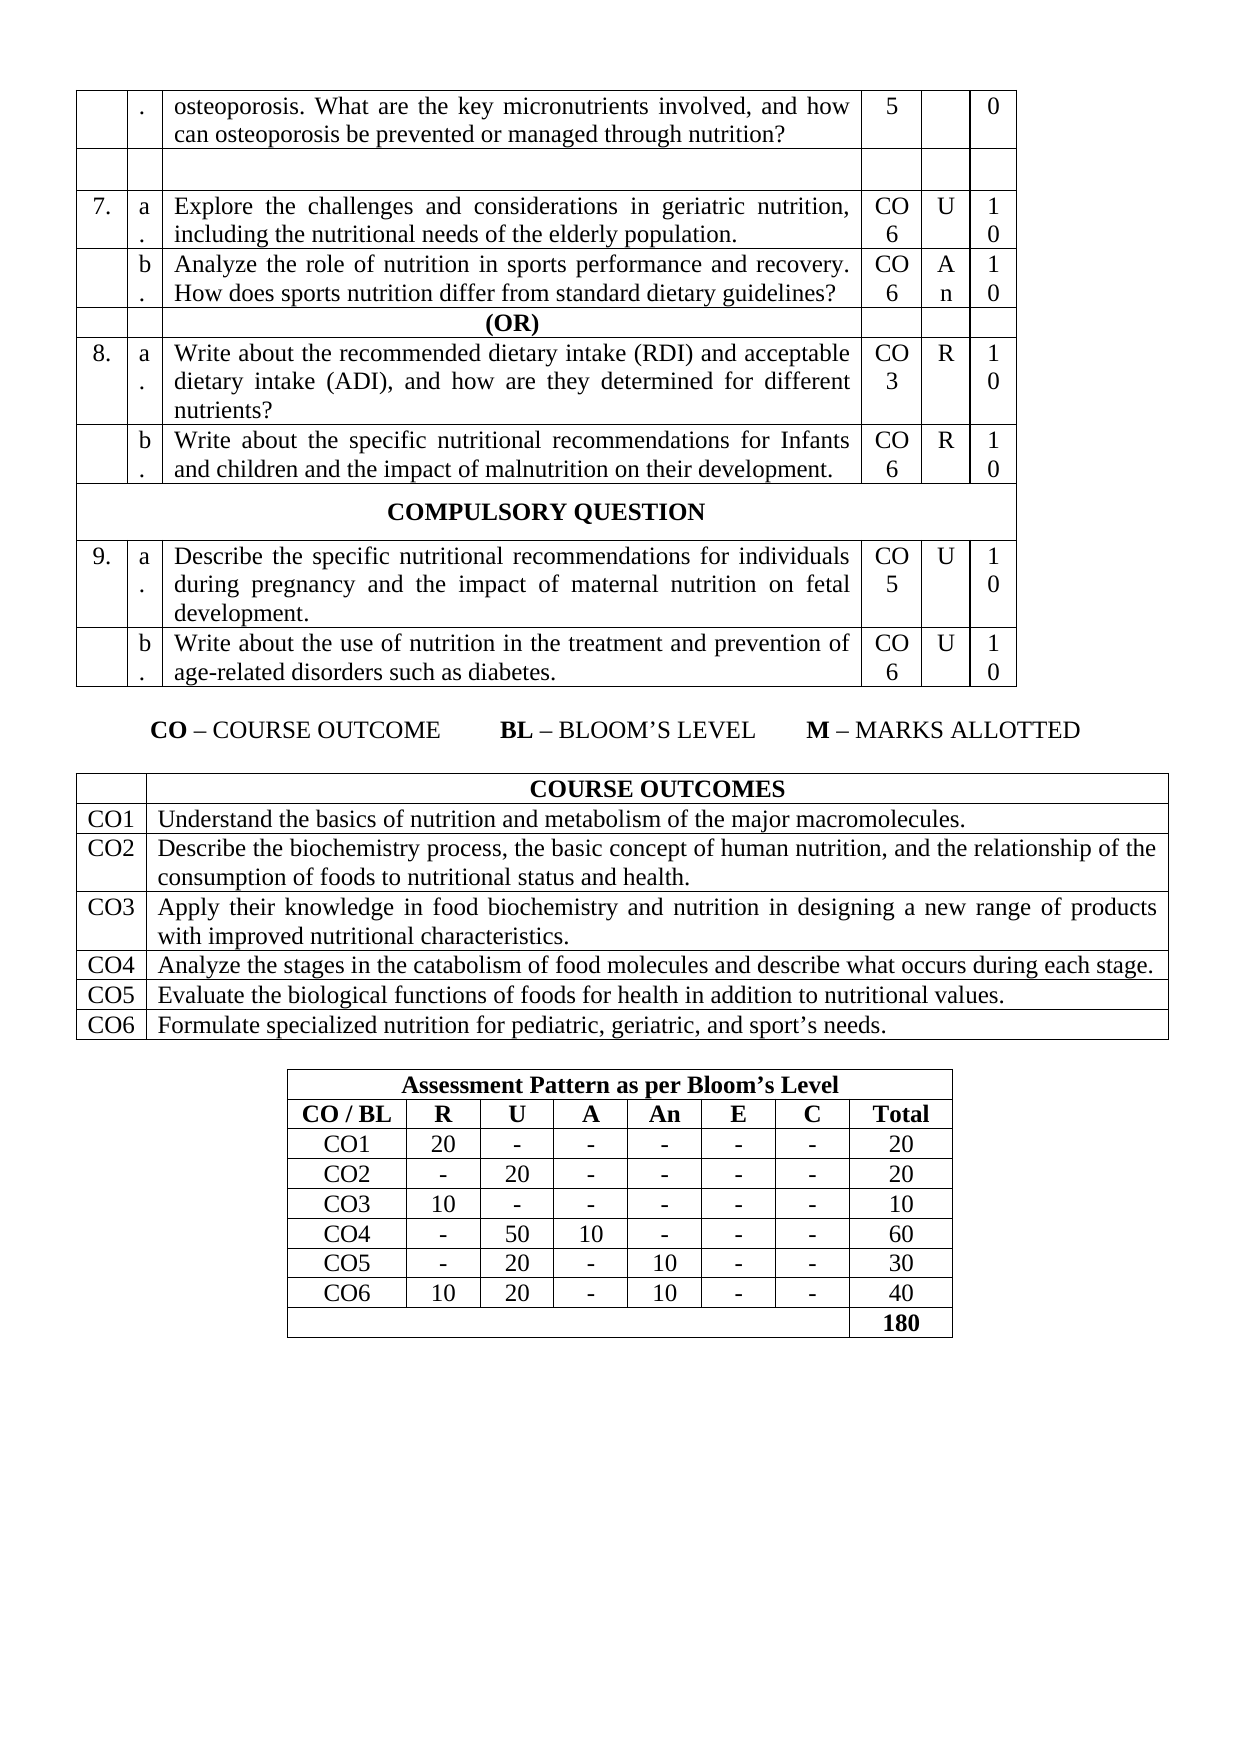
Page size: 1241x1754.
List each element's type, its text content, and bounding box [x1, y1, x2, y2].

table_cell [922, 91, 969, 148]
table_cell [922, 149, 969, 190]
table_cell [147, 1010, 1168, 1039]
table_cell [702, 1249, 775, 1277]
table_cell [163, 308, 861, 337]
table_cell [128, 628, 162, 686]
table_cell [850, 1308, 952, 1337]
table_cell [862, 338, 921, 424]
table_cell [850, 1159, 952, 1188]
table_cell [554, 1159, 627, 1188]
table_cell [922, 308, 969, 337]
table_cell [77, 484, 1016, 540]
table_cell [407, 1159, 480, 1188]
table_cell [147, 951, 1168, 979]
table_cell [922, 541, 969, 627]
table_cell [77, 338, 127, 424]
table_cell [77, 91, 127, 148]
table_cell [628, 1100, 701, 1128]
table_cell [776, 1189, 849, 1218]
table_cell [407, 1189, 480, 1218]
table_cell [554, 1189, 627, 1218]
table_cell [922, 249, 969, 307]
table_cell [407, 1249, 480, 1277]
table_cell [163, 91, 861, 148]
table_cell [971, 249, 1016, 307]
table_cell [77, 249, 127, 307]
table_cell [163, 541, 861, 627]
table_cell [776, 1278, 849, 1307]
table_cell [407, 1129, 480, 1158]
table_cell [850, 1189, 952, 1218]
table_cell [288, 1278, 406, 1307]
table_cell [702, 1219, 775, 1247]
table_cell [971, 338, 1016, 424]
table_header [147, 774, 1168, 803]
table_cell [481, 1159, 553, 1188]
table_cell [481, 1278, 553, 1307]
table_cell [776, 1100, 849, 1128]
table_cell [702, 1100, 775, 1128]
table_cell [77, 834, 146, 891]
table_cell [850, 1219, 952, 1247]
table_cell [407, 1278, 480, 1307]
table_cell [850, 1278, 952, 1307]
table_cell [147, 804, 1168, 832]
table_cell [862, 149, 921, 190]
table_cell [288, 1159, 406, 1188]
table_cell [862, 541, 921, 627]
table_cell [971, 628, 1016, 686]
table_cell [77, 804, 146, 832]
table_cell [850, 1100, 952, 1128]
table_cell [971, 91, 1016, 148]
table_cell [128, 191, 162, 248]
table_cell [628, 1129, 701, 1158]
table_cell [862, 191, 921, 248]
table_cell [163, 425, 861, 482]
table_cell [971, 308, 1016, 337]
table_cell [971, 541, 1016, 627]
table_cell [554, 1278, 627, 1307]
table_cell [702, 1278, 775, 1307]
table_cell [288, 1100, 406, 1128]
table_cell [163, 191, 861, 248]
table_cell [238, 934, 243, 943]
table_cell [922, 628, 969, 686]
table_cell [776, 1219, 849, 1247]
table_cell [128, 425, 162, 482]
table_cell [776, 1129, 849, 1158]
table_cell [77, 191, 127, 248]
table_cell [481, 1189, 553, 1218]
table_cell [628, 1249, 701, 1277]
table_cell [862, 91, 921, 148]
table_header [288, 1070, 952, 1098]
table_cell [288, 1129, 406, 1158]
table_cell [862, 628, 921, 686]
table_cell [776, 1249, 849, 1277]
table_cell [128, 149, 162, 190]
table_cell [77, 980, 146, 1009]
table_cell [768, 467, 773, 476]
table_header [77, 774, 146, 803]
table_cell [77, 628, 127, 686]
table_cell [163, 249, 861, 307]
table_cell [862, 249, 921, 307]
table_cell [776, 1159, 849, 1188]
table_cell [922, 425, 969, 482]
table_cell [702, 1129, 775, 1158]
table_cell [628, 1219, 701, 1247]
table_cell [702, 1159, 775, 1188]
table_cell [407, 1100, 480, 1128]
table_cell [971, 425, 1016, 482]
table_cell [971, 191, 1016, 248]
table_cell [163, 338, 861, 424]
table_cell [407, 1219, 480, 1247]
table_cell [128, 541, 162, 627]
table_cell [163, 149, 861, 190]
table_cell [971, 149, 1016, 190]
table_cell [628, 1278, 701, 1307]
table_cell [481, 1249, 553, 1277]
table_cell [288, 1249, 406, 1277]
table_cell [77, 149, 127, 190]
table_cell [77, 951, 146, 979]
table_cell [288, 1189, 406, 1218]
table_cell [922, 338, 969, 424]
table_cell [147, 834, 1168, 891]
text CO – COURSE OUTCOME BL – BLOOM’S LEVEL M – MARKS ALLOTTED [150, 715, 1090, 744]
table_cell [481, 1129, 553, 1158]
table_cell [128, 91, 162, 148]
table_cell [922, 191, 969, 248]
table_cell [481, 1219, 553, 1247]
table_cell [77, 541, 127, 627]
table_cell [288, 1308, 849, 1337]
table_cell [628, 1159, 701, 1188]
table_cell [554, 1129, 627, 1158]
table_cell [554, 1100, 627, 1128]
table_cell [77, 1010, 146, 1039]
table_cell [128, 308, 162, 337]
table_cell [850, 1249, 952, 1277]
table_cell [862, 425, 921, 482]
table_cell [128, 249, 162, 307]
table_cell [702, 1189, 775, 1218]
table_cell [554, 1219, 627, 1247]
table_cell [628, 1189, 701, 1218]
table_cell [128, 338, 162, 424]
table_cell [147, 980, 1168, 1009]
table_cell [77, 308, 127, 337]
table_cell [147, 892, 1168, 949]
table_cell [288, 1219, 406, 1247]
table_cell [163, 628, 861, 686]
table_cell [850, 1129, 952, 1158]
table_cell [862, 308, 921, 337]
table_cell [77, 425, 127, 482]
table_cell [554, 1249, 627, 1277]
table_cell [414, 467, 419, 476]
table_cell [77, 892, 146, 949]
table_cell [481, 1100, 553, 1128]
